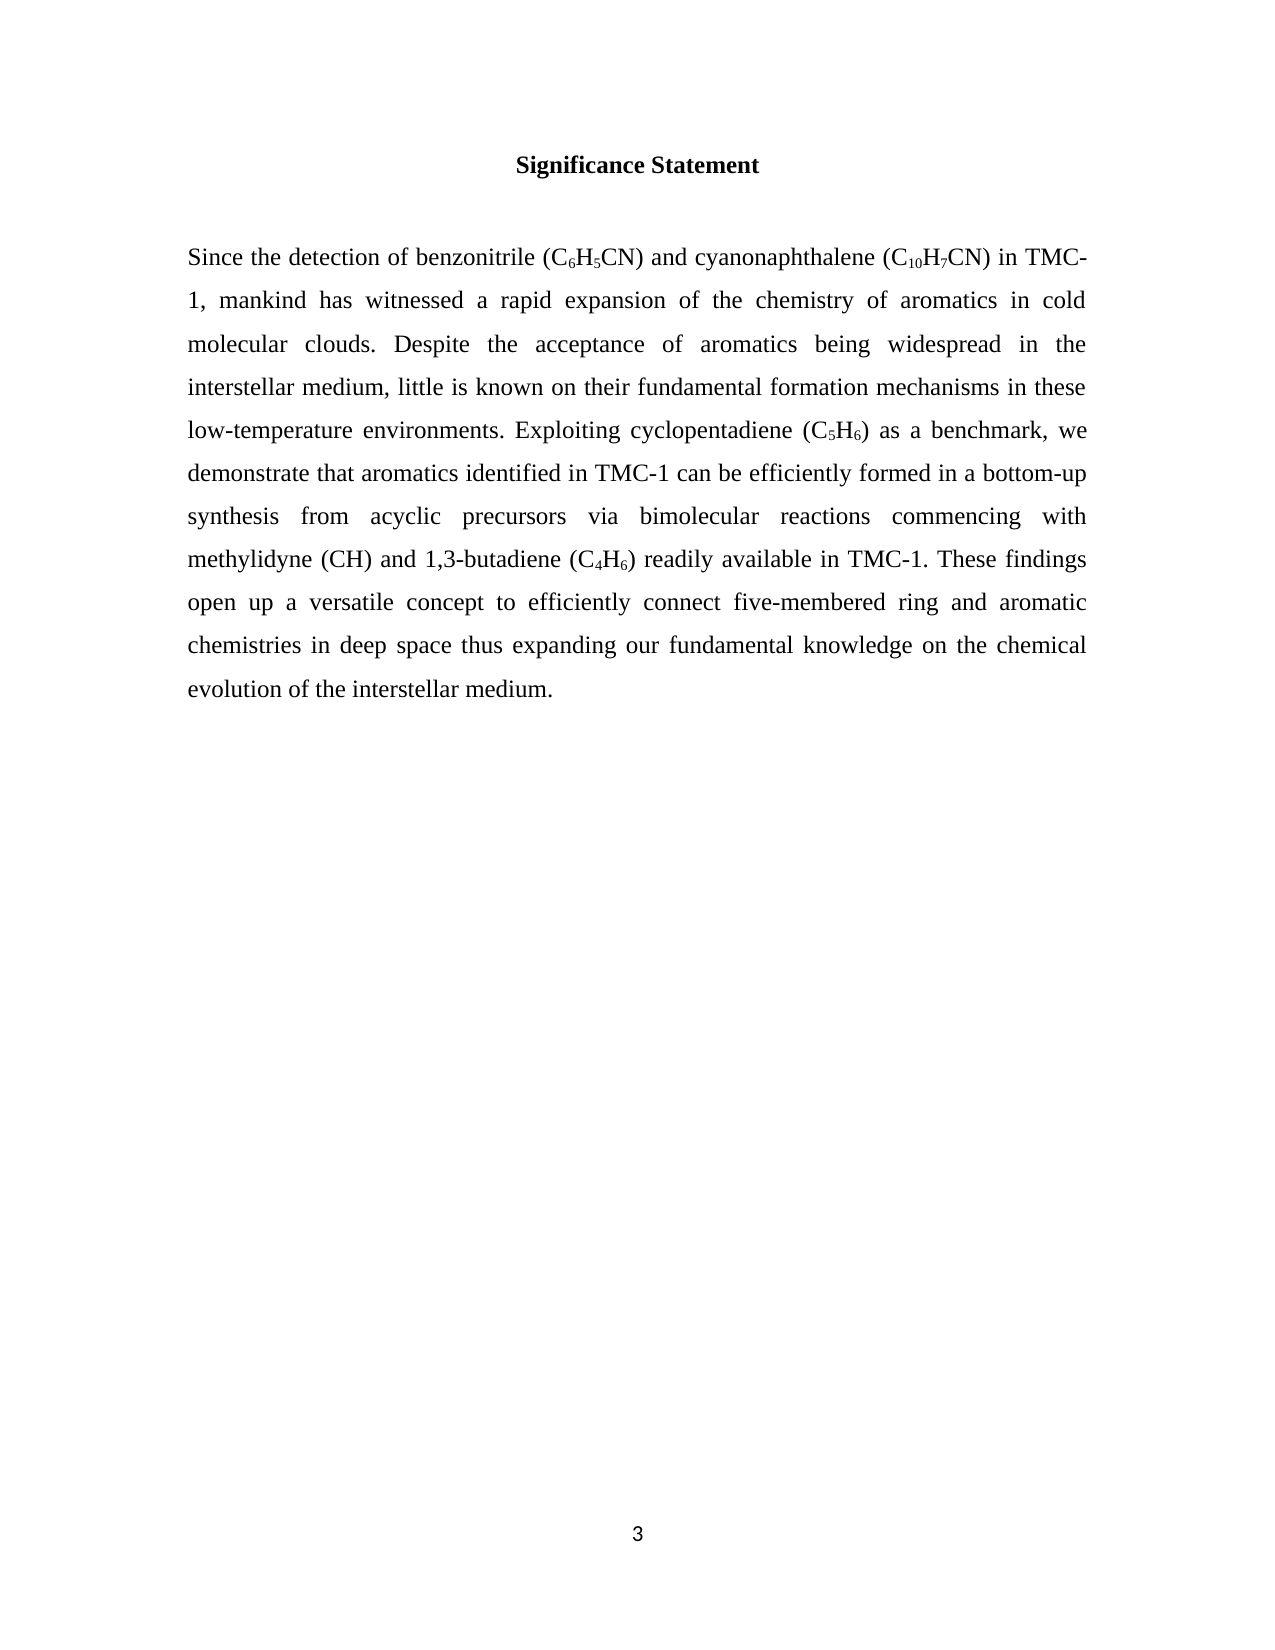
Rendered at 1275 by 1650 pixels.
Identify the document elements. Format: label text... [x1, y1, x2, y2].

text Since the detection of benzonitrile (C6H5CN) and cyanonaphthalene (C10H7CN) in TMC-1, mankind has witnessed a rapid expansion of the chemistry of aromatics in cold molecular clouds. Despite the acceptance of aromatics being widespread in the interstellar medium, little is known on their fundamental formation mechanisms in these low-temperature environments. Exploiting cyclopentadiene (C5H6) as a benchmark, we demonstrate that aromatics identified in TMC-1 can be efficiently formed in a bottom-up synthesis from acyclic precursors via bimolecular reactions commencing with methylidyne (CH) and 1,3-butadiene (C4H6) readily available in TMC-1. These findings open up a versatile concept to efficiently connect five-membered ring and aromatic chemistries in deep space thus expanding our fundamental knowledge on the chemical evolution of the interstellar medium. [187, 242, 1087, 702]
text Significance Statement [187, 150, 1087, 179]
